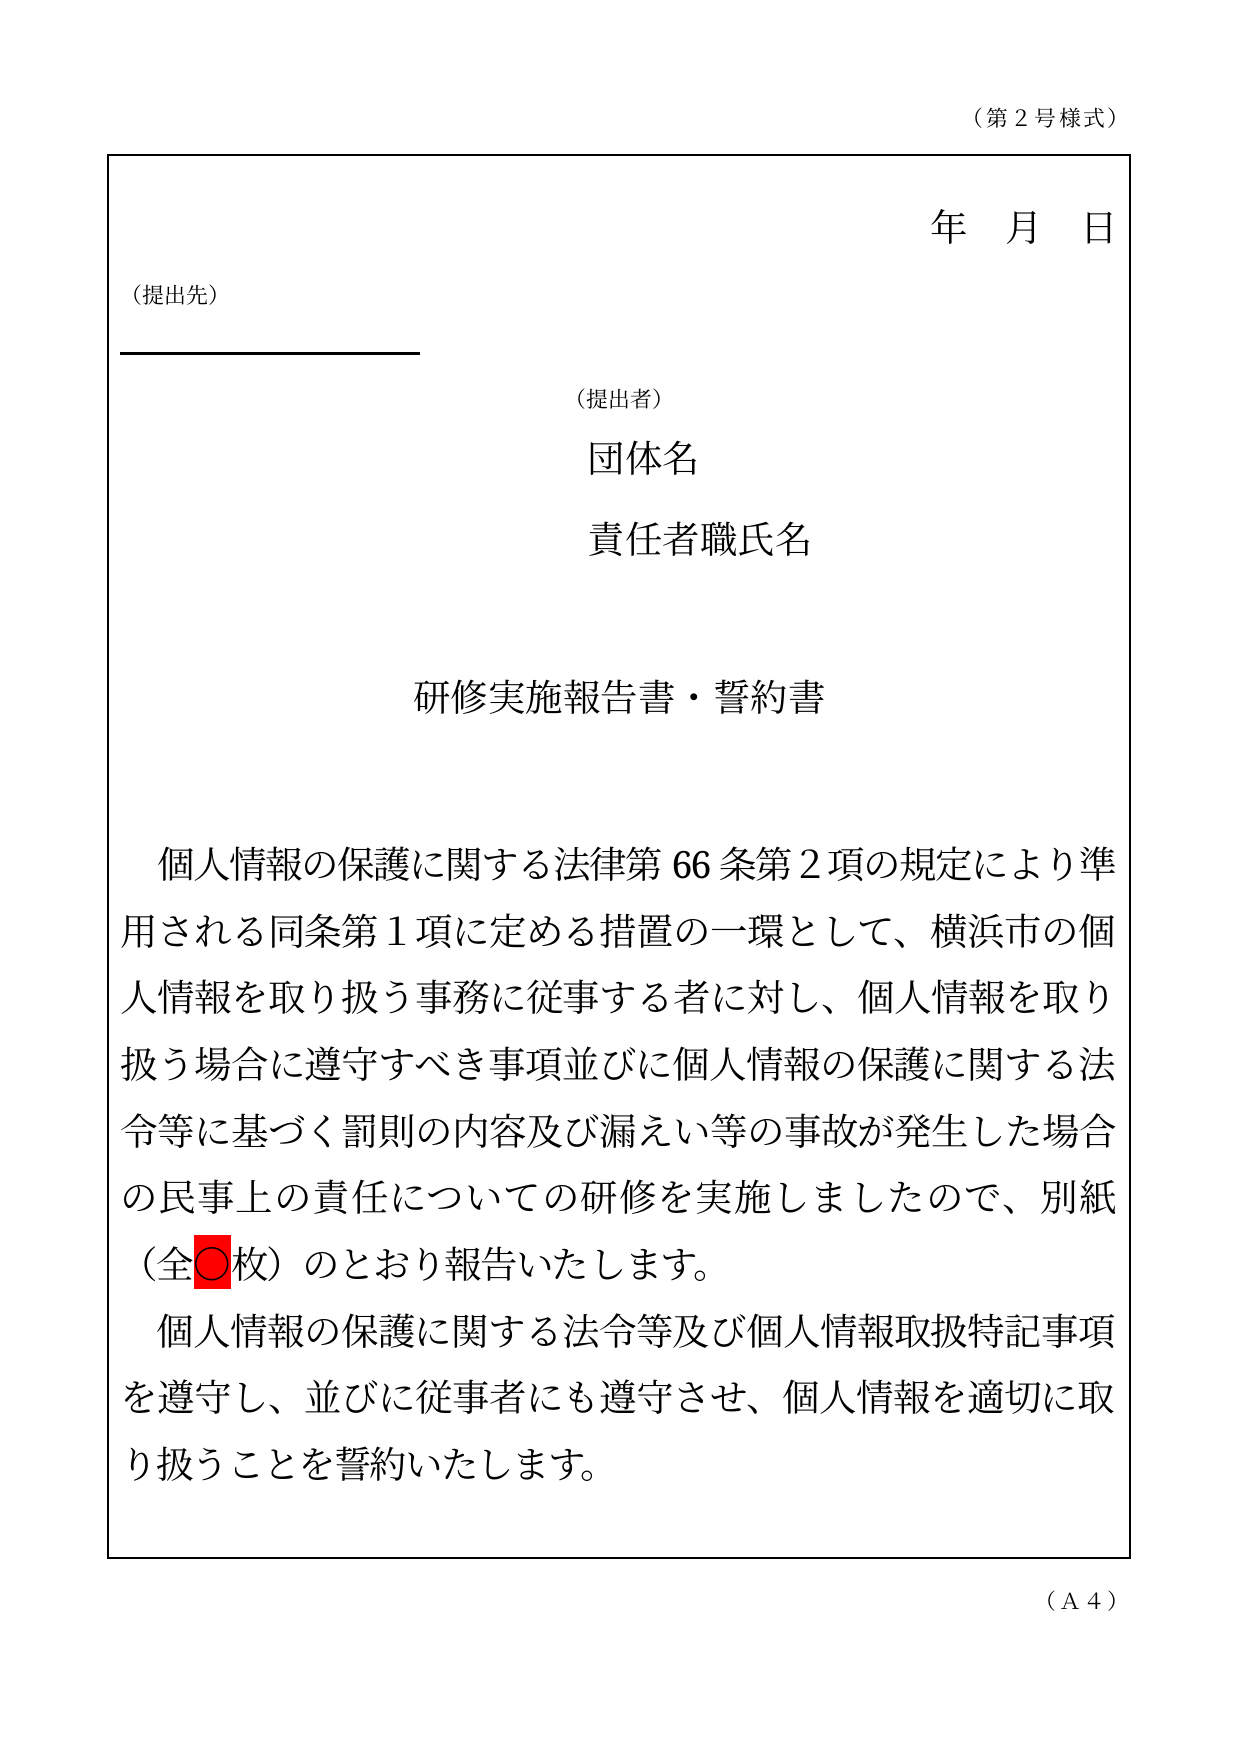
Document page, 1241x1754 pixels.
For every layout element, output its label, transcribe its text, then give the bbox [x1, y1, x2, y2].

text （Ａ４） [108, 135, 1132, 1619]
text （第２号様式） [108, 98, 1132, 135]
